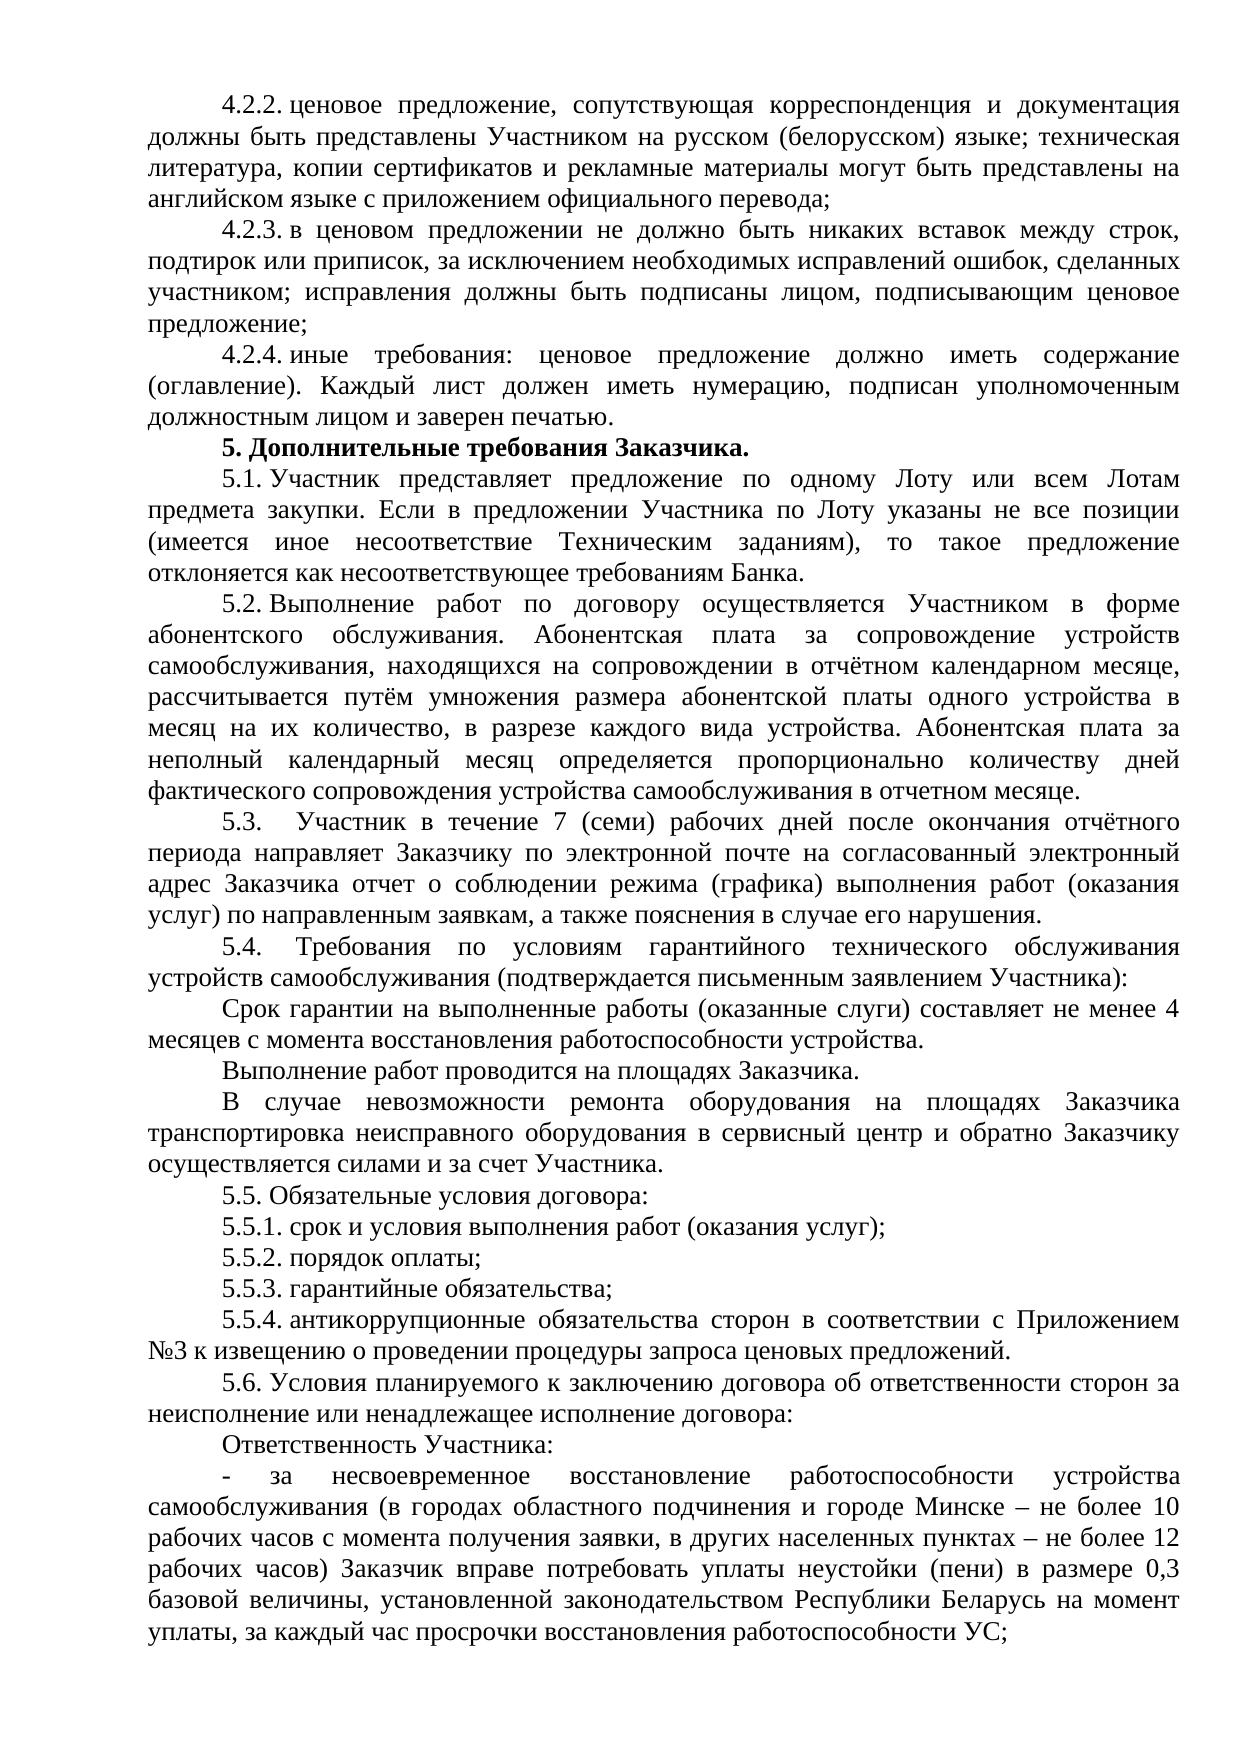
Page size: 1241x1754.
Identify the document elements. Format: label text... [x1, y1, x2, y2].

text - за несвоевременное восстановление работоспособности устройства самообслуживания (в городах областного подчинения и городе Минске – не более 10 рабочих часов с момента получения заявки, в других населенных пунктах – не более 12 рабочих часов) Заказчик вправе потребовать уплаты неустойки (пени) в размере 0,3 базовой величины, установленной законодательством Республики Беларусь на момент уплаты, за каждый час просрочки восстановления работоспособности УС; [148, 1459, 1181, 1646]
text 5.5.4. антикоррупционные обязательства сторон в соответствии с Приложением №3 к извещению о проведении процедуры запроса ценовых предложений. [148, 1303, 1181, 1366]
text 5.6. Условия планируемого к заключению договора об ответственности сторон за неисполнение или ненадлежащее исполнение договора: [148, 1366, 1181, 1428]
text Срок гарантии на выполненные работы (оказанные слуги) составляет не менее 4 месяцев с момента восстановления работоспособности устройства. [148, 992, 1181, 1054]
text В случае невозможности ремонта оборудования на площадях Заказчика транспортировка неисправного оборудования в сервисный центр и обратно Заказчику осуществляется силами и за счет Участника. [148, 1085, 1181, 1179]
text 5.3. Участник в течение 7 (семи) рабочих дней после окончания отчётного периода направляет Заказчику по электронной почте на согласованный электронный адрес Заказчика отчет о соблюдении режима (графика) выполнения работ (оказания услуг) по направленным заявкам, а также пояснения в случае его нарушения. [148, 805, 1181, 929]
text Выполнение работ проводится на площадях Заказчика. [148, 1054, 1181, 1085]
text 4.2.2. ценовое предложение, сопутствующая корреспонденция и документация должны быть представлены Участником на русском (белорусском) языке; техническая литература, копии сертификатов и рекламные материалы могут быть представлены на английском языке с приложением официального перевода; [148, 89, 1181, 213]
text Ответственность Участника: [148, 1428, 1181, 1459]
text 4.2.3. в ценовом предложении не должно быть никаких вставок между строк, подтирок или приписок, за исключением необходимых исправлений ошибок, сделанных участником; исправления должны быть подписаны лицом, подписывающим ценовое предложение; [148, 213, 1181, 338]
text 4.2.4. иные требования: ценовое предложение должно иметь содержание (оглавление). Каждый лист должен иметь нумерацию, подписан уполномоченным должностным лицом и заверен печатью. [148, 338, 1181, 431]
text 5.2. Выполнение работ по договору осуществляется Участником в форме абонентского обслуживания. Абонентская плата за сопровождение устройств самообслуживания, находящихся на сопровождении в отчётном календарном месяце, рассчитывается путём умножения размера абонентской платы одного устройства в месяц на их количество, в разрезе каждого вида устройства. Абонентская плата за неполный календарный месяц определяется пропорционально количеству дней фактического сопровождения устройства самообслуживания в отчетном месяце. [148, 587, 1181, 805]
text 5.4. Требования по условиям гарантийного технического обслуживания устройств самообслуживания (подтверждается письменным заявлением Участника): [148, 929, 1181, 992]
text 5.5.2. порядок оплаты; [148, 1241, 1181, 1272]
text 5.5.3. гарантийные обязательства; [148, 1272, 1181, 1303]
text 5.5.1. срок и условия выполнения работ (оказания услуг); [148, 1210, 1181, 1241]
text 5. Дополнительные требования Заказчика. [148, 431, 1181, 462]
text 5.5. Обязательные условия договора: [148, 1179, 1181, 1210]
text 5.1. Участник представляет предложение по одному Лоту или всем Лотам предмета закупки. Если в предложении Участника по Лоту указаны не все позиции (имеется иное несоответствие Техническим заданиям), то такое предложение отклоняется как несоответствующее требованиям Банка. [148, 462, 1181, 587]
